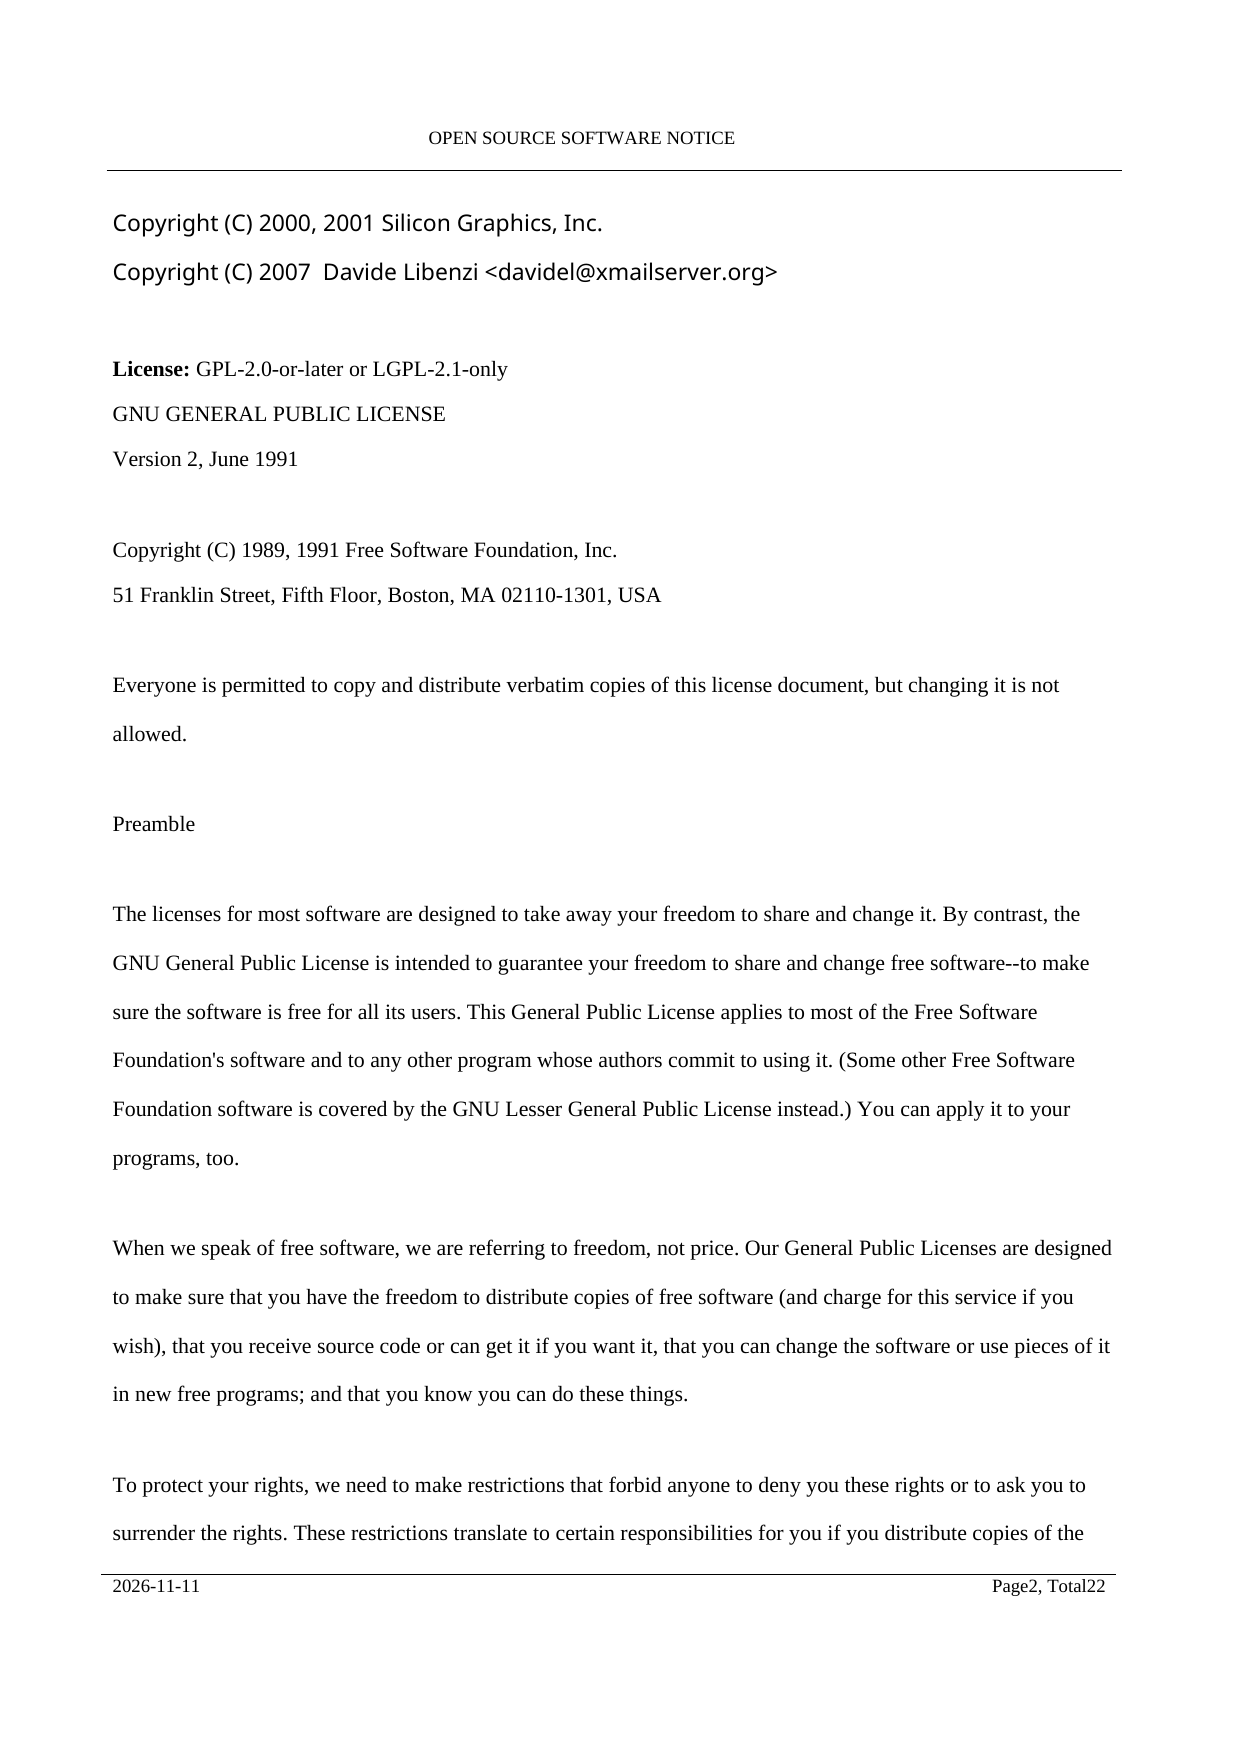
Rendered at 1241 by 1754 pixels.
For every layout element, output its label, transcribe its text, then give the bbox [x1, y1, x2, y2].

text GNU GENERAL PUBLIC LICENSE [112, 398, 1128, 430]
text Everyone is permitted to copy and distribute verbatim copies of this license document, but changing it is not allowed. [112, 668, 1128, 749]
text When we speak of free software, we are referring to freedom, not price. Our General Public Licenses are designed to make sure that you have the freedom to distribute copies of free software (and charge for this service if you wish), that you receive source code or can get it if you want it, that you can change the software or use pieces of it in new free programs; and that you know you can do these things. [112, 1231, 1128, 1410]
text 51 Franklin Street, Fifth Floor, Boston, MA 02110-1301, USA [112, 578, 1128, 611]
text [112, 1468, 1128, 1549]
text The licenses for most software are designed to take away your freedom to share and change it. By contrast, the GNU General Public License is intended to guarantee your freedom to share and change free software--to make sure the software is free for all its users. This General Public License applies to most of the Free Software Foundation's software and to any other program whose authors commit to using it. (Some other Free Software Foundation software is covered by the GNU Lesser General Public License instead.) You can apply it to your programs, too. [112, 897, 1128, 1174]
text License: GPL-2.0-or-later or LGPL-2.1-only [112, 353, 1128, 385]
text Version 2, June 1991 [112, 443, 1128, 475]
text Copyright (C) 1989, 1991 Free Software Foundation, Inc. [112, 533, 1128, 566]
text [112, 206, 1128, 336]
text Preamble [112, 807, 1128, 840]
